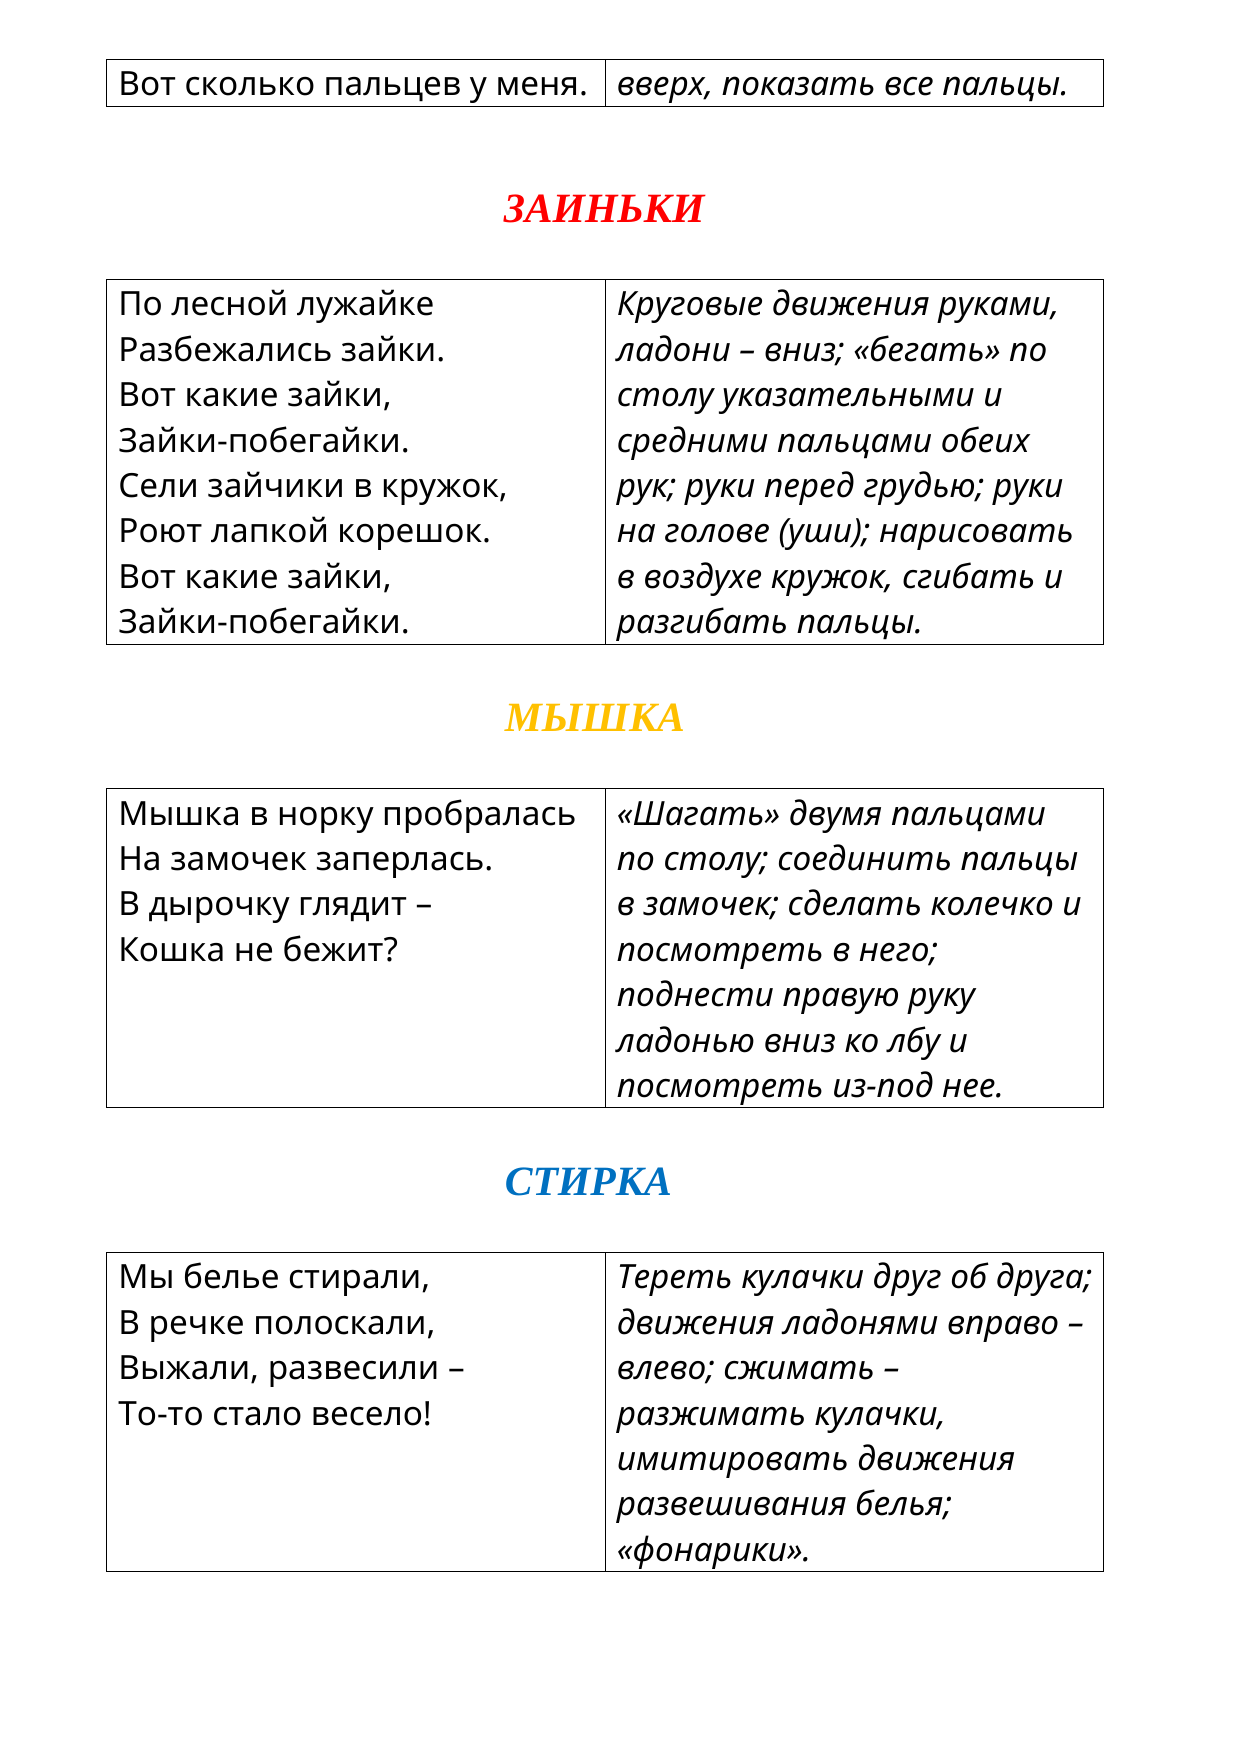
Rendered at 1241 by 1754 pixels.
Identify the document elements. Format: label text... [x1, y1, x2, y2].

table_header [107, 60, 605, 106]
text СТИРКА [118, 1156, 1181, 1204]
table_header Мы белье стирали, В речке полоскали, Выжали, развесили – То-то стало весело! [107, 1253, 605, 1571]
text ЗАИНЬКИ [118, 183, 1181, 231]
table_header По лесной лужайке Разбежались зайки. Вот какие зайки, Зайки-побегайки. Сели зайчики в кружок, Роют лапкой корешок. Вот какие зайки, Зайки-побегайки. [107, 280, 605, 643]
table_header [606, 60, 1103, 106]
table_header Мышка в норку пробралась На замочек заперлась. В дырочку глядит – Кошка не бежит? [107, 789, 605, 1107]
table_header Тереть кулачки друг об друга; движения ладонями вправо – влево; сжимать – разжимать кулачки, имитировать движения развешивания белья; «фонарики». [606, 1253, 1103, 1571]
text МЫШКА [118, 692, 1181, 740]
table_header Круговые движения руками, ладони – вниз; «бегать» по столу указательными и средними пальцами обеих рук; руки перед грудью; руки на голове (уши); нарисовать в воздухе кружок, сгибать и разгибать пальцы. [606, 280, 1103, 643]
table_header «Шагать» двумя пальцами по столу; соединить пальцы в замочек; сделать колечко и посмотреть в него; поднести правую руку ладонью вниз ко лбу и посмотреть из-под нее. [606, 789, 1103, 1107]
